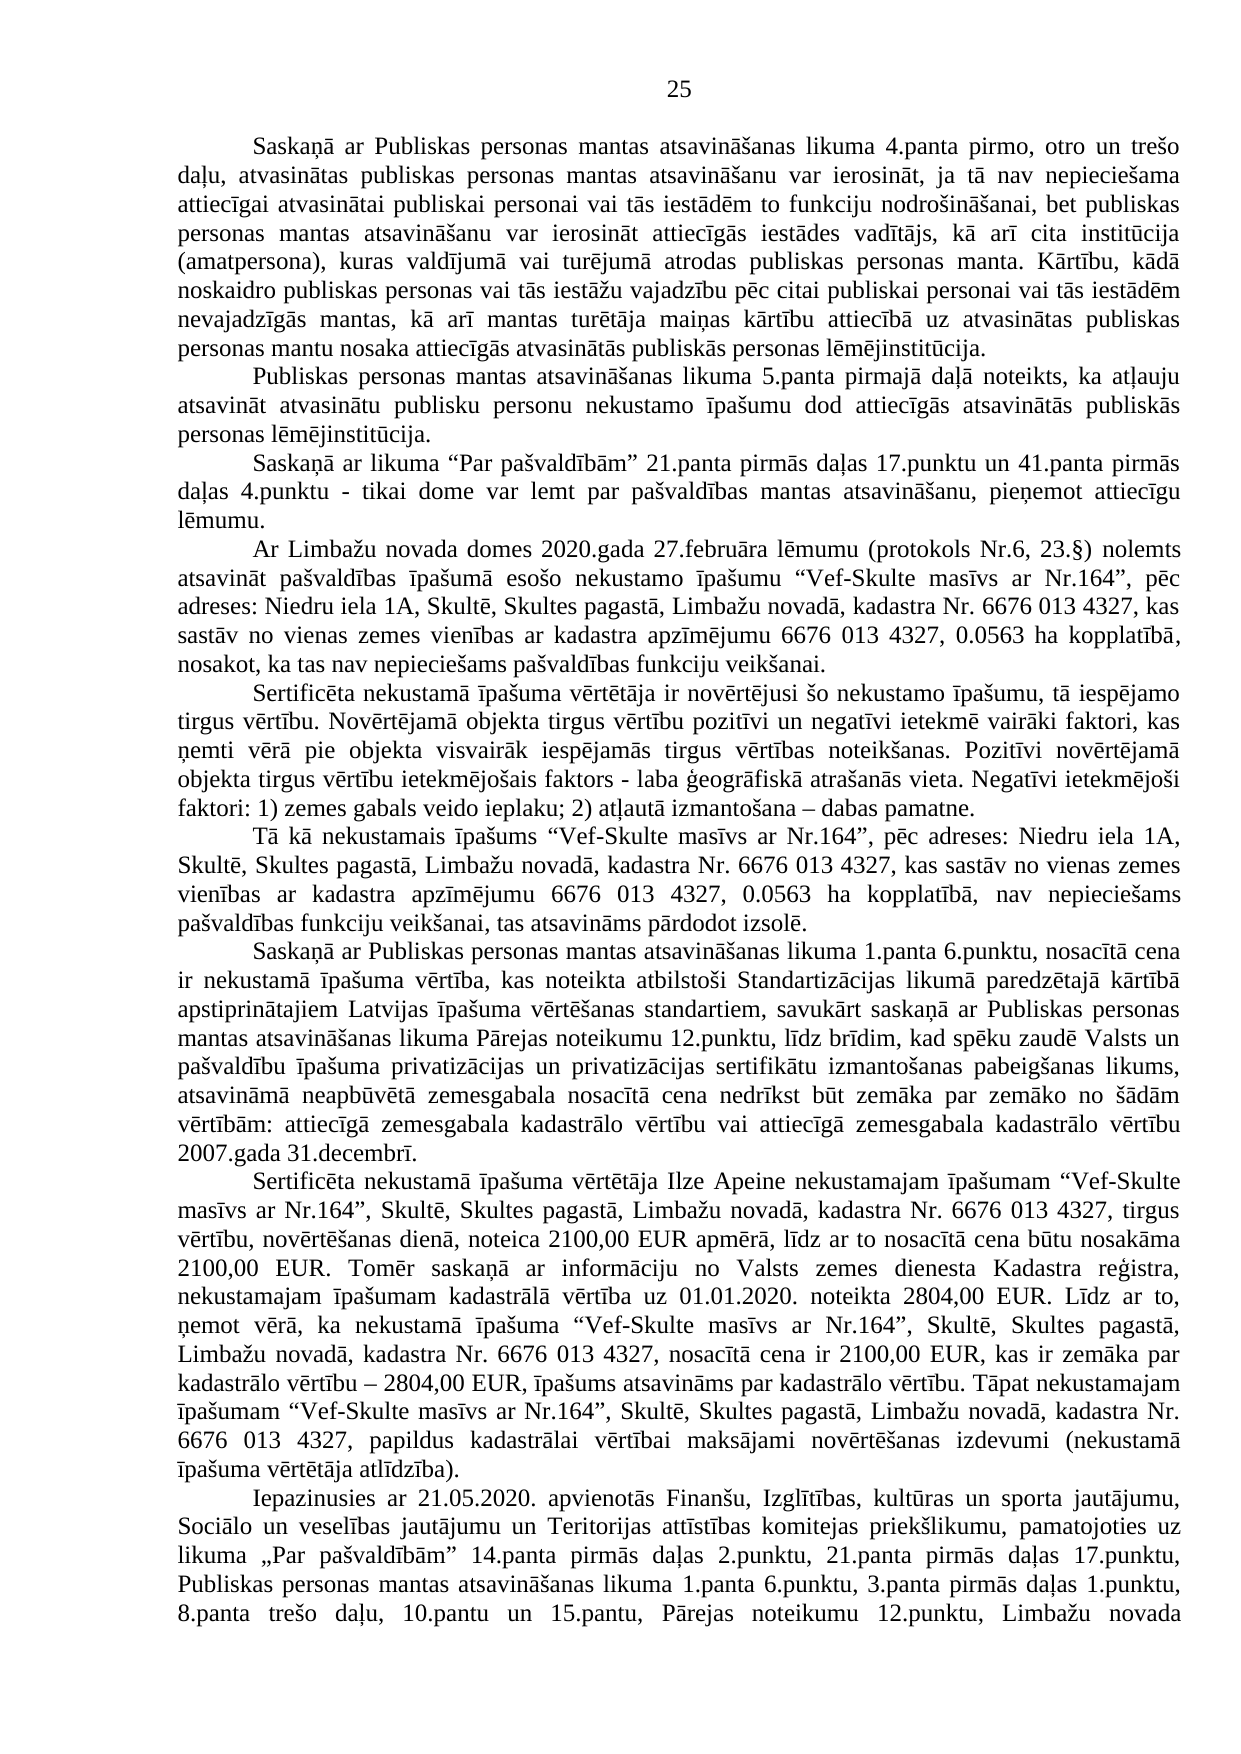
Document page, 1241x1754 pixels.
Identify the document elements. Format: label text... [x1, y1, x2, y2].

text Saskaņā ar likuma “Par pašvaldībām” 21.panta pirmās daļas 17.punktu un 41.panta pirmās daļas 4.punktu - tikai dome var lemt par pašvaldības mantas atsavināšanu, pieņemot attiecīgu lēmumu. [177, 448, 1181, 534]
text Saskaņā ar Publiskas personas mantas atsavināšanas likuma 1.panta 6.punktu, nosacītā cena ir nekustamā īpašuma vērtība, kas noteikta atbilstoši Standartizācijas likumā paredzētajā kārtībā apstiprinātajiem Latvijas īpašuma vērtēšanas standartiem, savukārt saskaņā ar Publiskas personas mantas atsavināšanas likuma Pārejas noteikumu 12.punktu, līdz brīdim, kad spēku zaudē Valsts un pašvaldību īpašuma privatizācijas un privatizācijas sertifikātu izmantošanas pabeigšanas likums, atsavināmā neapbūvētā zemesgabala nosacītā cena nedrīkst būt zemāka par zemāko no šādām vērtībām: attiecīgā zemesgabala kadastrālo vērtību vai attiecīgā zemesgabala kadastrālo vērtību 2007.gada 31.decembrī. [177, 936, 1181, 1166]
text Saskaņā ar Publiskas personas mantas atsavināšanas likuma 4.panta pirmo, otro un trešo daļu, atvasinātas publiskas personas mantas atsavināšanu var ierosināt, ja tā nav nepieciešama attiecīgai atvasinātai publiskai personai vai tās iestādēm to funkciju nodrošināšanai, bet publiskas personas mantas atsavināšanu var ierosināt attiecīgās iestādes vadītājs, kā arī cita institūcija (amatpersona), kuras valdījumā vai turējumā atrodas publiskas personas manta. Kārtību, kādā noskaidro publiskas personas vai tās iestāžu vajadzību pēc citai publiskai personai vai tās iestādēm nevajadzīgās mantas, kā arī mantas turētāja maiņas kārtību attiecībā uz atvasinātas publiskas personas mantu nosaka attiecīgās atvasinātās publiskās personas lēmējinstitūcija. [177, 131, 1181, 361]
text Sertificēta nekustamā īpašuma vērtētāja Ilze Apeine nekustamajam īpašumam “Vef-Skulte masīvs ar Nr.164”, Skultē, Skultes pagastā, Limbažu novadā, kadastra Nr. 6676 013 4327, tirgus vērtību, novērtēšanas dienā, noteica 2100,00 EUR apmērā, līdz ar to nosacītā cena būtu nosakāma 2100,00 EUR. Tomēr saskaņā ar informāciju no Valsts zemes dienesta Kadastra reģistra, nekustamajam īpašumam kadastrālā vērtība uz 01.01.2020. noteikta 2804,00 EUR. Līdz ar to, ņemot vērā, ka nekustamā īpašuma “Vef-Skulte masīvs ar Nr.164”, Skultē, Skultes pagastā, Limbažu novadā, kadastra Nr. 6676 013 4327, nosacītā cena ir 2100,00 EUR, kas ir zemāka par kadastrālo vērtību – 2804,00 EUR, īpašums atsavināms par kadastrālo vērtību. Tāpat nekustamajam īpašumam “Vef-Skulte masīvs ar Nr.164”, Skultē, Skultes pagastā, Limbažu novadā, kadastra Nr. 6676 013 4327, papildus kadastrālai vērtībai maksājami novērtēšanas izdevumi (nekustamā īpašuma vērtētāja atlīdzība). [177, 1166, 1181, 1483]
text Sertificēta nekustamā īpašuma vērtētāja ir novērtējusi šo nekustamo īpašumu, tā iespējamo tirgus vērtību. Novērtējamā objekta tirgus vērtību pozitīvi un negatīvi ietekmē vairāki faktori, kas ņemti vērā pie objekta visvairāk iespējamās tirgus vērtības noteikšanas. Pozitīvi novērtējamā objekta tirgus vērtību ietekmējošais faktors - laba ģeogrāfiskā atrašanās vieta. Negatīvi ietekmējoši faktori: 1) zemes gabals veido ieplaku; 2) atļautā izmantošana – dabas pamatne. [177, 678, 1181, 821]
text Tā kā nekustamais īpašums “Vef-Skulte masīvs ar Nr.164”, pēc adreses: Niedru iela 1A, Skultē, Skultes pagastā, Limbažu novadā, kadastra Nr. 6676 013 4327, kas sastāv no vienas zemes vienības ar kadastra apzīmējumu 6676 013 4327, 0.0563 ha kopplatībā, nav nepieciešams pašvaldības funkciju veikšanai, tas atsavināms pārdodot izsolē. [177, 821, 1181, 936]
text Publiskas personas mantas atsavināšanas likuma 5.panta pirmajā daļā noteikts, ka atļauju atsavināt atvasinātu publisku personu nekustamo īpašumu dod attiecīgās atsavinātās publiskās personas lēmējinstitūcija. [177, 361, 1181, 448]
text Ar Limbažu novada domes 2020.gada 27.februāra lēmumu (protokols Nr.6, 23.§) nolemts atsavināt pašvaldības īpašumā esošo nekustamo īpašumu “Vef-Skulte masīvs ar Nr.164”, pēc adreses: Niedru iela 1A, Skultē, Skultes pagastā, Limbažu novadā, kadastra Nr. 6676 013 4327, kas sastāv no vienas zemes vienības ar kadastra apzīmējumu 6676 013 4327, 0.0563 ha kopplatībā, nosakot, ka tas nav nepieciešams pašvaldības funkciju veikšanai. [177, 534, 1181, 678]
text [177, 1483, 1181, 1626]
